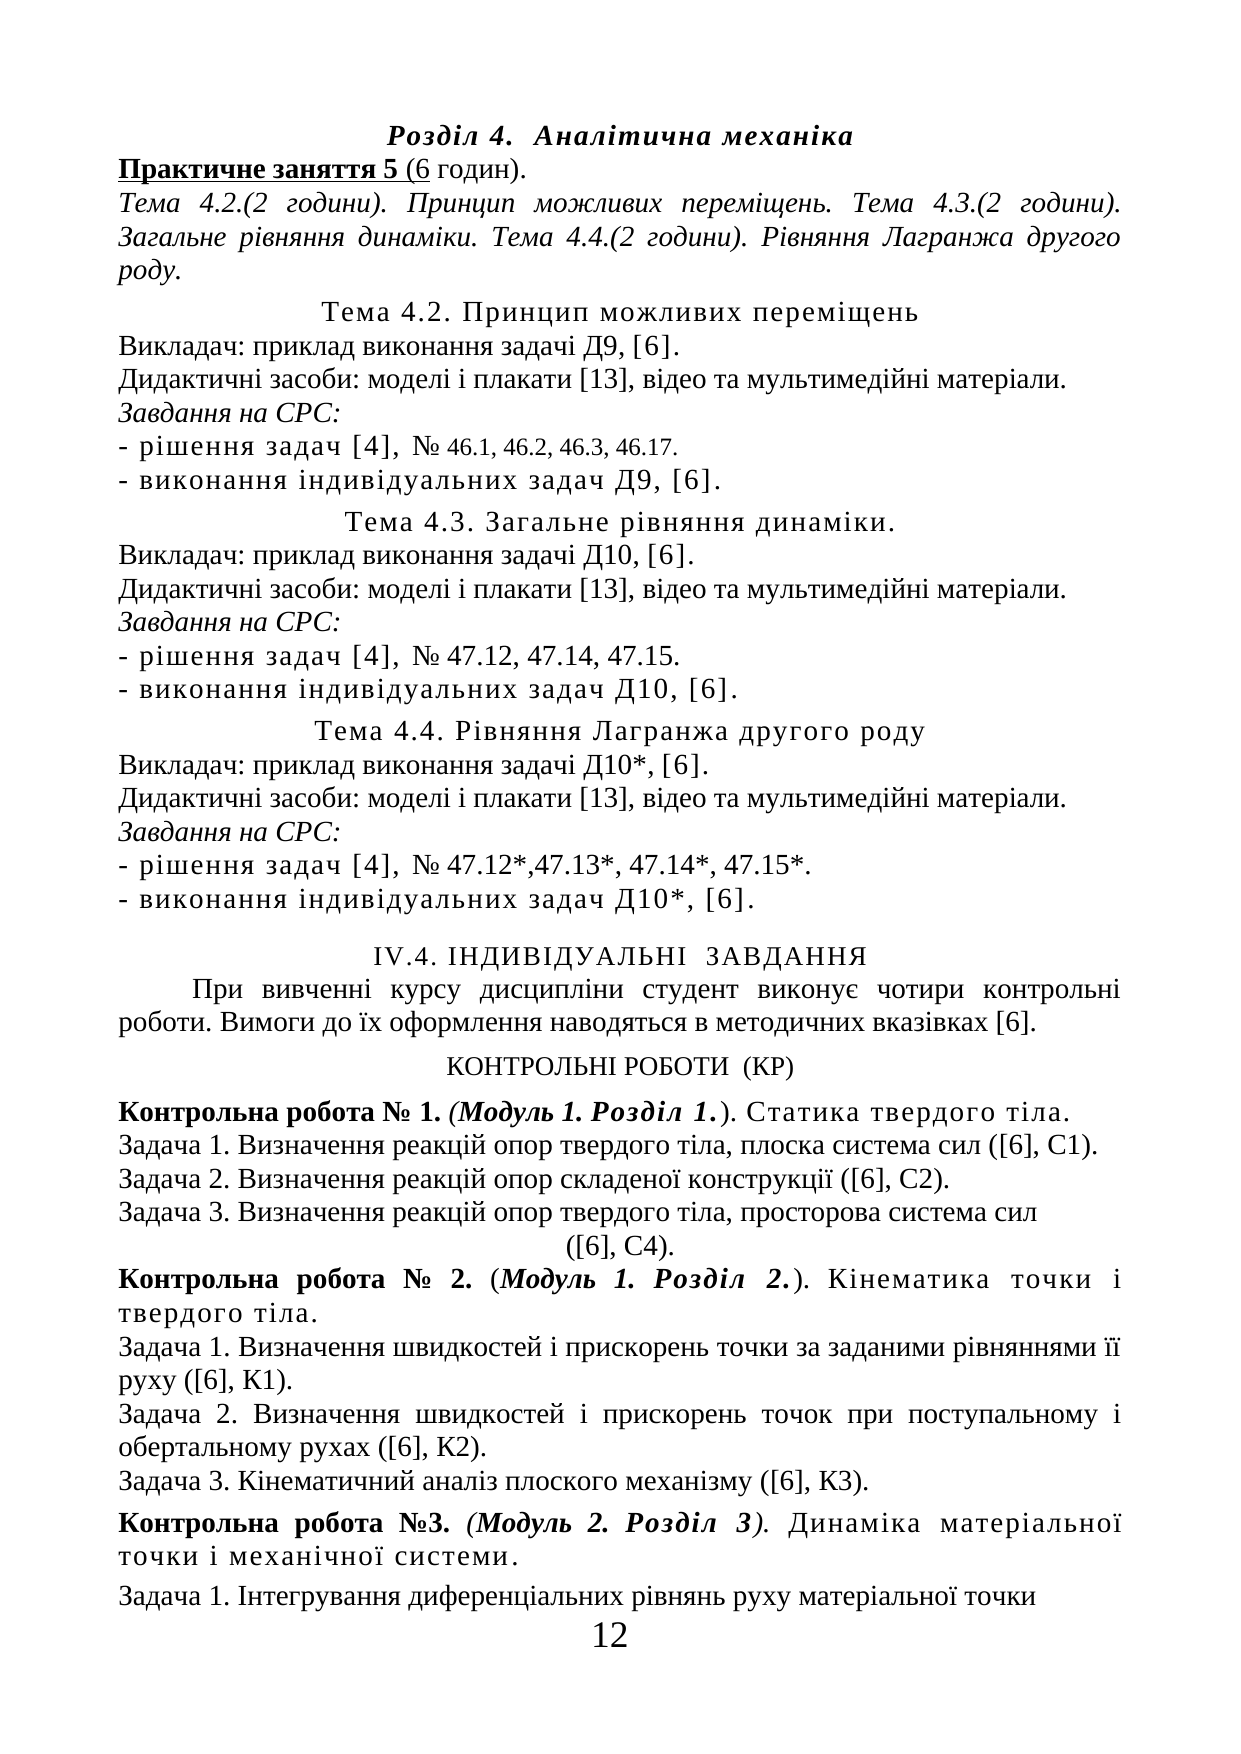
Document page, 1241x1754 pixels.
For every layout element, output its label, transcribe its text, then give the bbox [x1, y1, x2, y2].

text Контрольна робота № 2. (Модуль 1. Розділ 2.). Кінематика точки і твердого тіла. [118, 1262, 1122, 1329]
text Розділ 4. Аналітична механіка [118, 118, 1122, 152]
text Викладач: приклад виконання задачі Д10*, [6]. [118, 747, 1122, 780]
text Задача 1. Інтегрування диференціальних рівнянь руху матеріальної точки [118, 1578, 1122, 1612]
text Дидактичні засоби: моделі і плакати [13], відео та мультимедійні матеріали. [118, 361, 1122, 395]
text При вивченні курсу дисципліни студент виконує чотири контрольні роботи. Вимоги до їх оформлення наводяться в методичних вказівках [6]. [118, 971, 1122, 1038]
text КОНТРОЛЬНІ роботи (КР) [118, 1050, 1122, 1081]
text Задача 1. Визначення швидкостей і прискорень точки за заданими рівняннями її руху ([6], К1). [118, 1329, 1122, 1396]
text Викладач: приклад виконання задачі Д10, [6]. [118, 537, 1122, 571]
text Завдання на СРС: [118, 814, 1122, 847]
text Задача 2. Визначення швидкостей і прискорень точок при поступальному і обертальному рухах ([6], К2). [118, 1396, 1122, 1463]
text Завдання на СРС: [118, 395, 1122, 428]
text Контрольна робота № 1. (Модуль 1. Розділ 1.). Статика твердого тіла. [118, 1094, 1122, 1127]
text Дидактичні засоби: моделі і плакати [13], відео та мультимедійні матеріали. [118, 780, 1122, 814]
text Тема 4.2.(2 години). Принцип можливих переміщень. Тема 4.3.(2 години). Загальне рівняння динаміки. Тема 4.4.(2 години). Рівняння Лагранжа другого роду. [118, 185, 1122, 286]
text - виконання індивідуальних задач Д9, [6]. [118, 462, 1122, 495]
text Тема 4.4. Рівняння Лагранжа другого роду [118, 713, 1122, 747]
text Викладач: приклад виконання задачі Д9, [6]. [118, 328, 1122, 361]
text - рішення задач [4], № 46.1, 46.2, 46.3, 46.17. [118, 428, 1122, 462]
text Тема 4.3. Загальне рівняння динаміки. [118, 504, 1122, 537]
text Практичне заняття 5 (6 годин). [118, 152, 1122, 185]
text - виконання індивідуальних задач Д10, [6]. [118, 671, 1122, 705]
text - рішення задач [4], № 47.12, 47.14, 47.15. [118, 638, 1122, 671]
text Задача 3. Визначення реакцій опор твердого тіла, просторова система сил [118, 1194, 1122, 1228]
text ([6], С4). [118, 1228, 1122, 1262]
text Тема 4.2. Принцип можливих переміщень [118, 294, 1122, 328]
text IV.4. ІНДИВІДУАЛЬНІ ЗАВДАННЯ [118, 939, 1122, 971]
text - рішення задач [4], № 47.12*,47.13*, 47.14*, 47.15*. [118, 847, 1122, 881]
text Дидактичні засоби: моделі і плакати [13], відео та мультимедійні матеріали. [118, 571, 1122, 604]
text Задача 1. Визначення реакцій опор твердого тіла, плоска система сил ([6], С1). [118, 1127, 1122, 1161]
text Завдання на СРС: [118, 604, 1122, 638]
text Задача 2. Визначення реакцій опор складеної конструкції ([6], С2). [118, 1161, 1122, 1194]
text Контрольна робота №3. (Модуль 2. Розділ 3). Динаміка матеріальної точки і механічної системи. [118, 1505, 1122, 1572]
text - виконання індивідуальних задач Д10*, [6]. [118, 881, 1122, 914]
text Задача 3. Кінематичний аналіз плоского механізму ([6], К3). [118, 1463, 1122, 1496]
